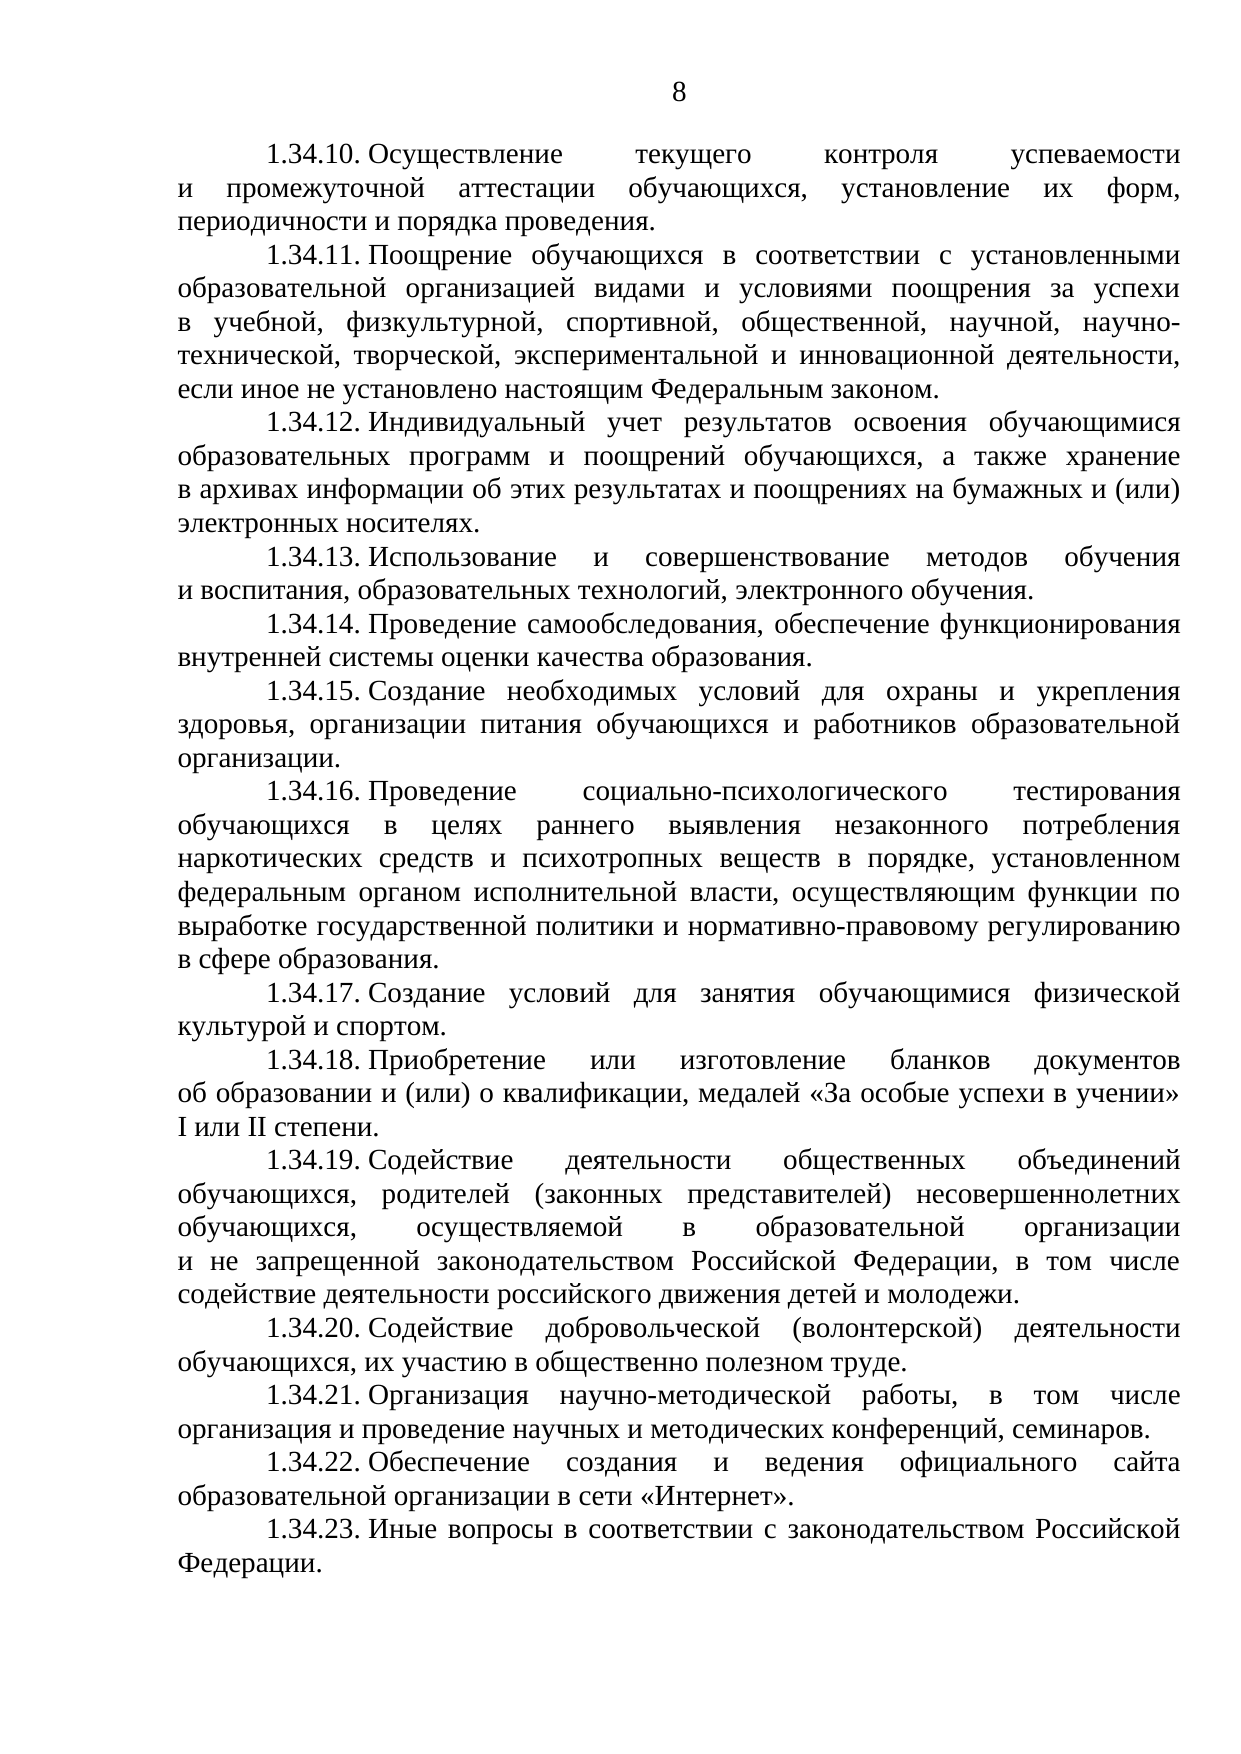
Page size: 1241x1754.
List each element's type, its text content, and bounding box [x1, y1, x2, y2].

list Проведение самообследования, обеспечение функционирования внутренней системы оценки качества образования. [177, 606, 1181, 673]
list Обеспечение создания и ведения официального сайта образовательной организации в сети «Интернет». [177, 1444, 1181, 1511]
list Поощрение обучающихся в соответствии с установленными образовательной организацией видами и условиями поощрения за успехи в учебной, физкультурной, спортивной, общественной, научной, научно-технической, творческой, экспериментальной и инновационной деятельности, если иное не установлено настоящим Федеральным законом. [177, 237, 1181, 404]
list Осуществление текущего контроля успеваемости и промежуточной аттестации обучающихся, установление их форм, периодичности и порядка проведения. [177, 136, 1181, 237]
list Содействие деятельности общественных объединений обучающихся, родителей (законных представителей) несовершеннолетних обучающихся, осуществляемой в образовательной организации и не запрещенной законодательством Российской Федерации, в том числе содействие деятельности российского движения детей и молодежи. [177, 1142, 1181, 1310]
list Проведение социально-психологического тестирования обучающихся в целях раннего выявления незаконного потребления наркотических средств и психотропных веществ в порядке, установленном федеральным органом исполнительной власти, осуществляющим функции по выработке государственной политики и нормативно-правовому регулированию в сфере образования. [177, 773, 1181, 975]
list Приобретение или изготовление бланков документов об образовании и (или) о квалификации, медалей «За особые успехи в учении» I или II степени. [177, 1042, 1181, 1142]
list Организация научно-методической работы, в том числе организация и проведение научных и методических конференций, семинаров. [177, 1377, 1181, 1444]
list Содействие добровольческой (волонтерской) деятельности обучающихся, их участию в общественно полезном труде. [177, 1310, 1181, 1377]
list Использование и совершенствование методов обучения и воспитания, образовательных технологий, электронного обучения. [177, 539, 1181, 606]
list Иные вопросы в соответствии с законодательством Российской Федерации. [177, 1511, 1181, 1578]
list Создание необходимых условий для охраны и укрепления здоровья, организации питания обучающихся и работников образовательной организации. [177, 673, 1181, 773]
list Создание условий для занятия обучающимися физической культурой и спортом. [177, 975, 1181, 1042]
list Индивидуальный учет результатов освоения обучающимися образовательных программ и поощрений обучающихся, а также хранение в архивах информации об этих результатах и поощрениях на бумажных и (или) электронных носителях. [177, 404, 1181, 539]
